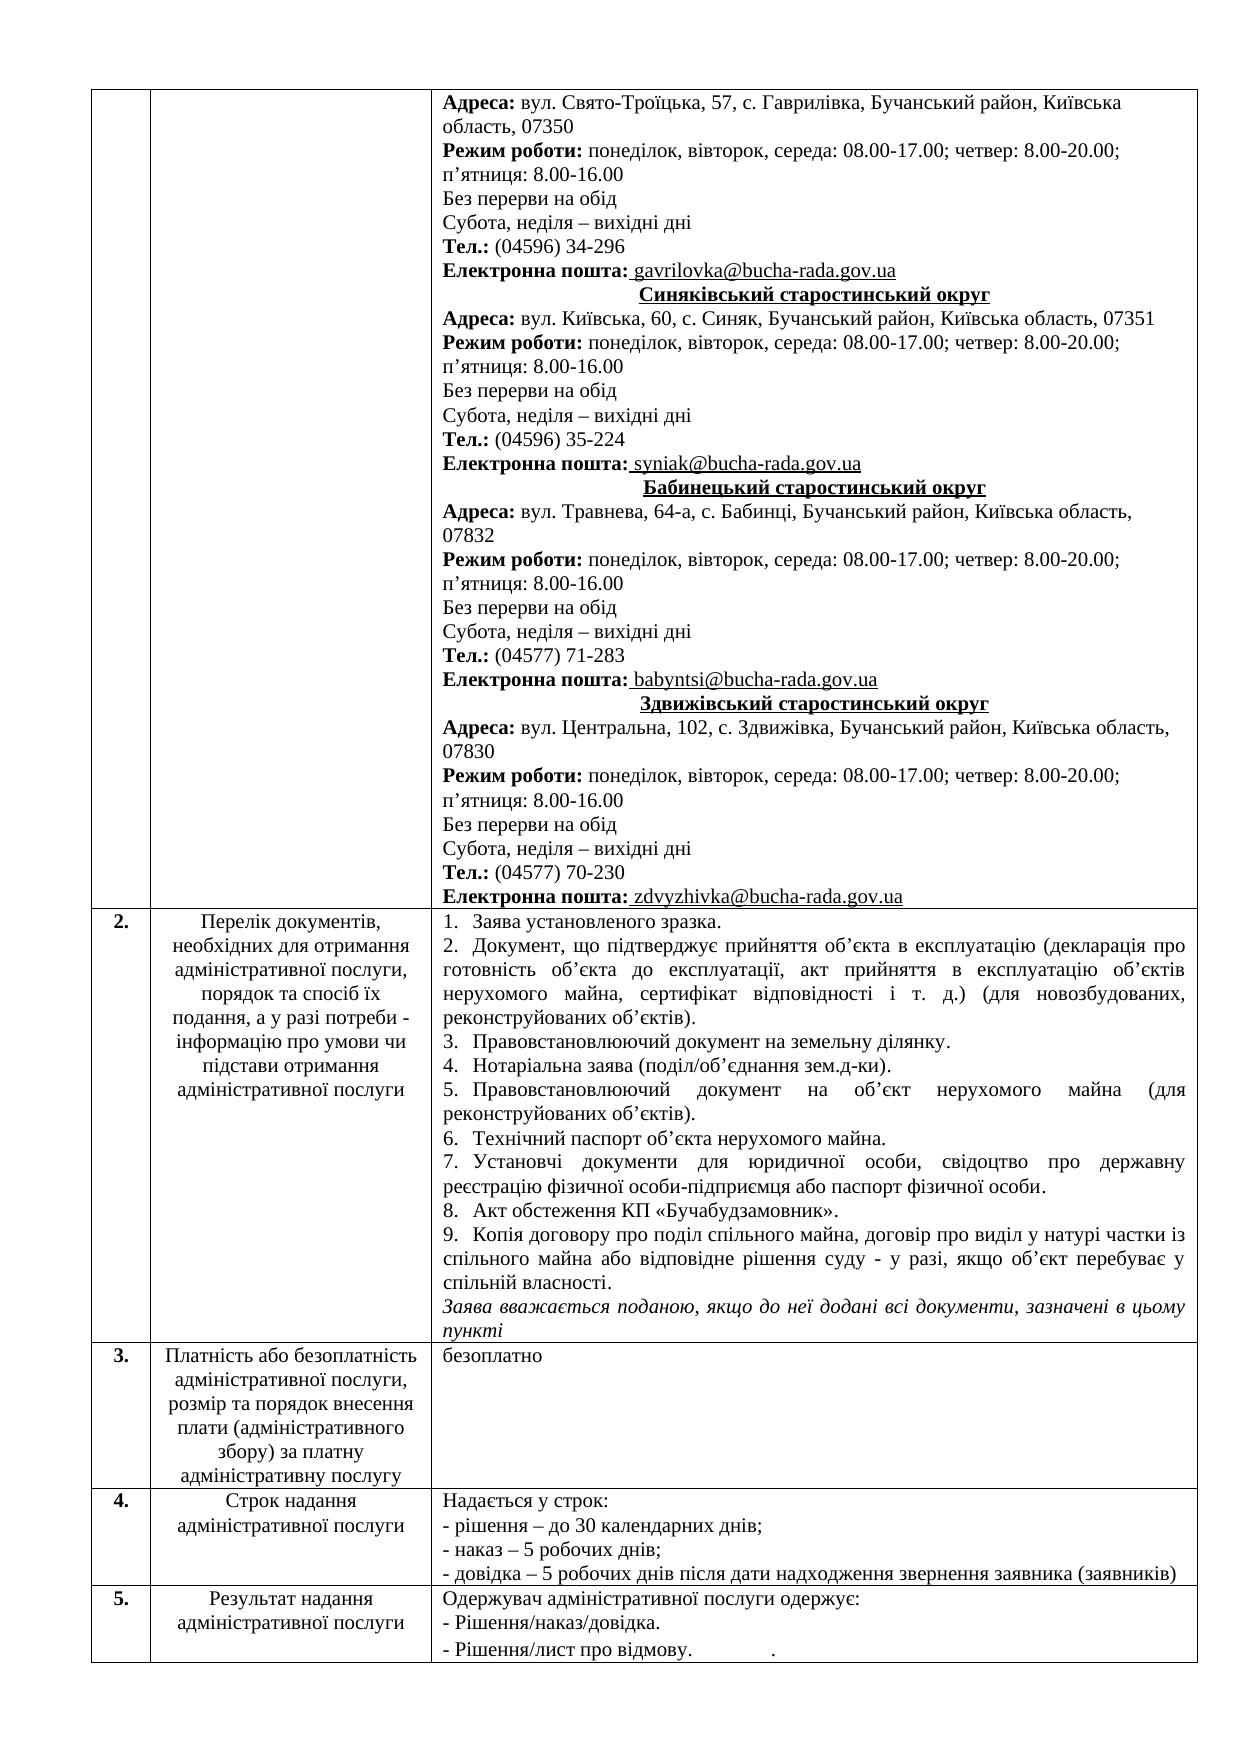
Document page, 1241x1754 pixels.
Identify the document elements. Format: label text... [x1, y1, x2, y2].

table_cell Надається у строк: - рішення – до 30 календарних днів; - наказ – 5 робочих днів; - довідка – 5 робочих днів після дати надходження звернення заявника (заявників) [432, 1489, 1197, 1585]
table_cell Платність або безоплатність адміністративної послуги, розмір та порядок внесення плати (адміністративного збору) за платну адміністративну послугу [151, 1343, 218, 1487]
table_cell 4. [92, 1489, 150, 1585]
table_cell 5. [92, 1586, 150, 1662]
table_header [432, 90, 1197, 908]
table_cell 3. [92, 1343, 150, 1487]
table_cell Заява установленого зразка. Документ, що підтверджує прийняття об’єкта в експлуатацію (декларація про готовність об’єкта до експлуатації, акт прийняття в експлуатацію об’єктів нерухомого майна, сертифікат відповідності і т. д.) (для новозбудованих, реконструйованих об’єктів). Правовстановлюючий документ на земельну ділянку. Нотаріальна заява (поділ/об’єднання зем.д-ки). Правовстановлюючий документ на об’єкт нерухомого майна (для реконструйованих об’єктів). Технічний паспорт об’єкта нерухомого майна. Установчі документи для юридичної особи, свідоцтво про державну реєстрацію фізичної особи-підприємця або паспорт фізичної особи. Акт обстеження КП «Бучабудзамовник». Копія договору про поділ спільного майна, договір про виділ у натурі частки із спільного майна або відповідне рішення суду - у разі, якщо об’єкт перебуває у спільній власності. Заява вважається поданою, якщо до неї додані всі документи, зазначені в цьому пункті [432, 909, 1197, 1342]
table_cell Строк надання адміністративної послуги [151, 1489, 431, 1585]
table_cell безоплатно [432, 1343, 1197, 1487]
table_cell Платність або безоплатність адміністративної послуги, розмір та порядок внесення плати (адміністративного збору) за платну адміністративну послугу [364, 1343, 431, 1487]
table_header 1. [92, 90, 150, 908]
table_cell 2. [92, 909, 150, 1342]
table_cell Перелік документів, необхідних для отримання адміністративної послуги, порядок та спосіб їх подання, а у разі потреби - інформацію про умови чи підстави отримання адміністративної послуги [151, 909, 431, 1342]
table_cell Результат надання адміністративної послуги [151, 1586, 431, 1662]
table_cell Одержувач адміністративної послуги одержує: - Рішення/наказ/довідка. - Рішення/лист про відмову. . [432, 1586, 1197, 1662]
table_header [151, 90, 431, 908]
